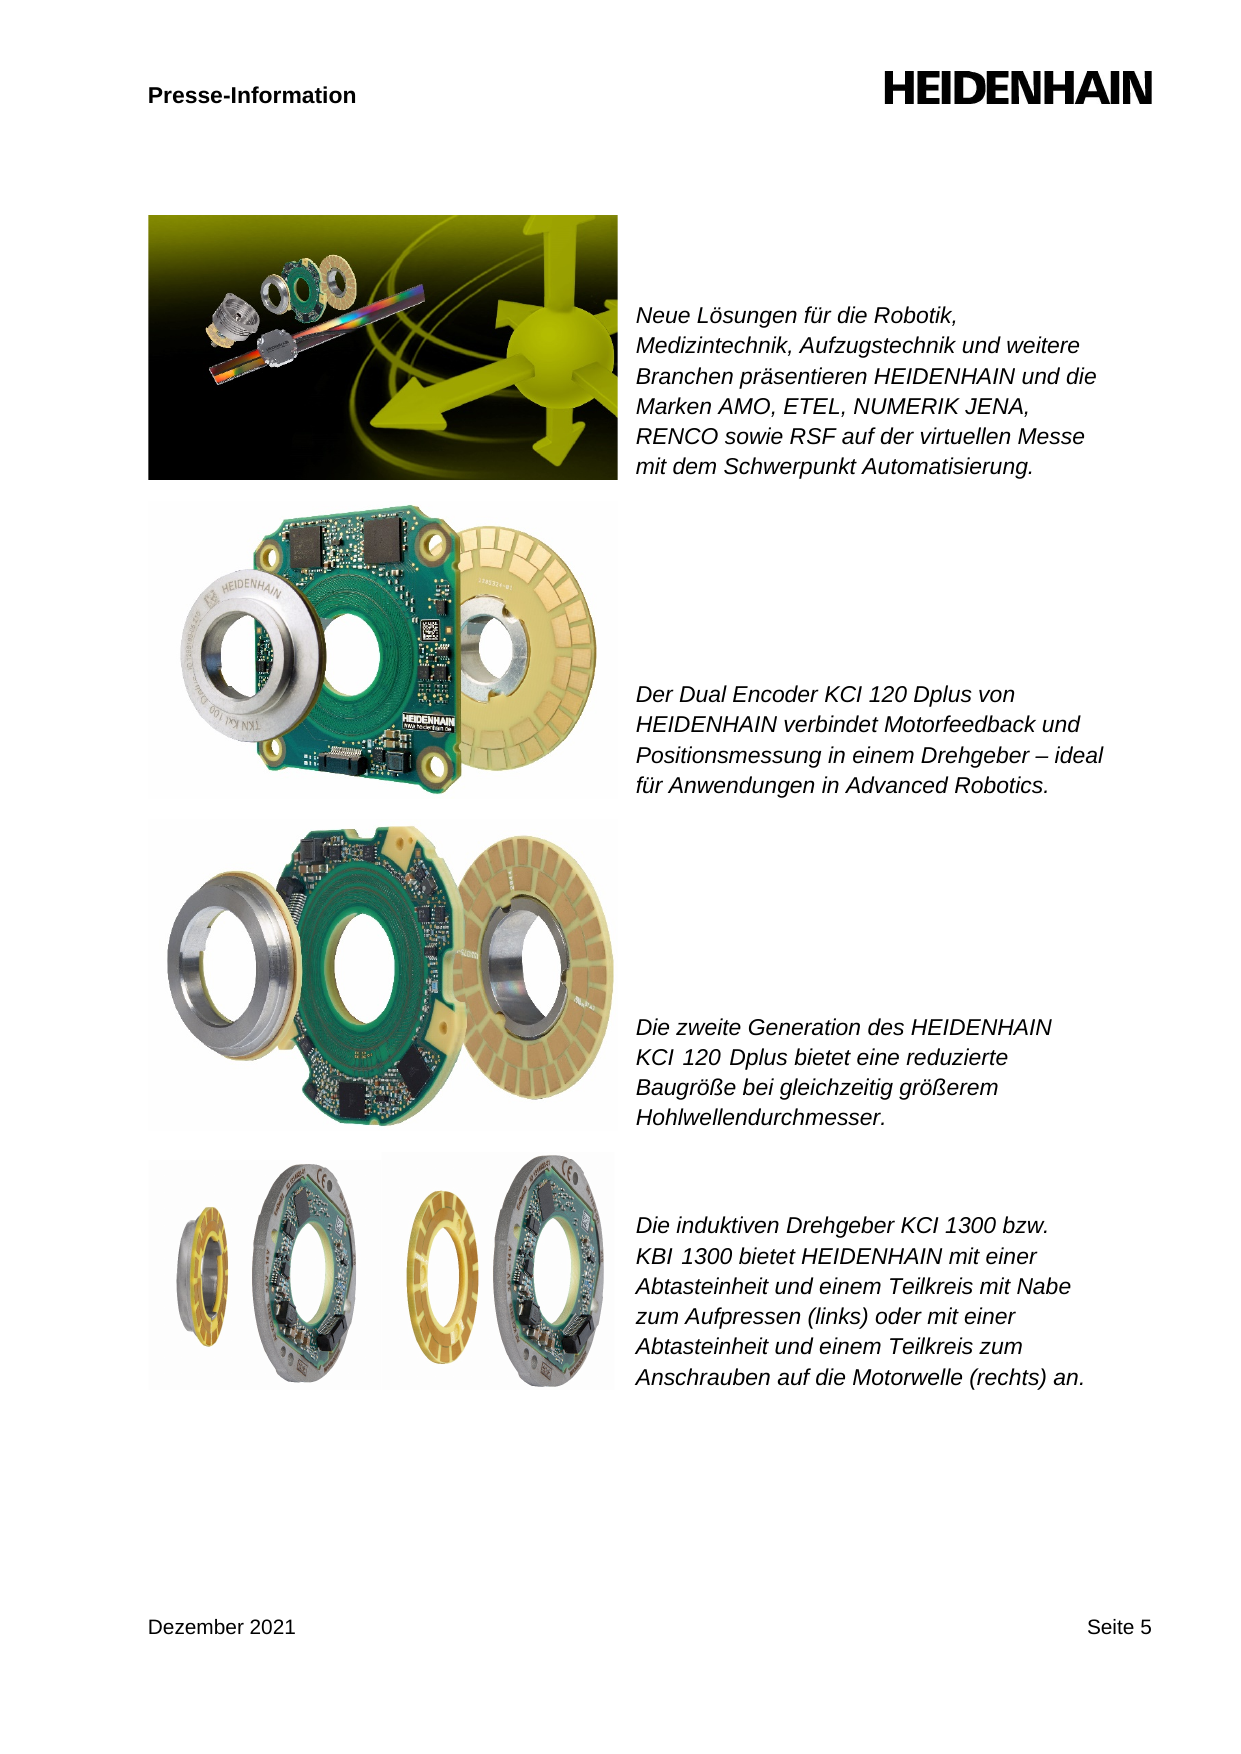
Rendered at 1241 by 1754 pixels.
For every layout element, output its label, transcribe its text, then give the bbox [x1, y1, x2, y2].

table_cell [148, 811, 635, 1143]
table_header Neue Lösungen für die Robotik, Medizintechnik, Aufzugstechnik und weitere Branchen präsentieren HEIDENHAIN und die Marken AMO, ETEL, NUMERIK JENA, RENCO sowie RSF auf der virtuellen Messe mit dem Schwerpunkt Automatisierung. [635, 207, 1122, 492]
picture [148, 819, 618, 1131]
table_header [148, 207, 635, 492]
table_cell [148, 1143, 635, 1403]
picture [148, 501, 618, 799]
table_cell Der Dual Encoder KCI 120 Dplus von HEIDENHAIN verbindet Motorfeedback und Positionsmessung in einem Drehgeber – ideal für Anwendungen in Advanced Robotics. [635, 493, 1122, 811]
picture [148, 1152, 615, 1390]
picture [148, 215, 618, 480]
table_cell Die induktiven Drehgeber KCI 1300 bzw. KBI 1300 bietet HEIDENHAIN mit einer Abtasteinheit und einem Teilkreis mit Nabe zum Aufpressen (links) oder mit einer Abtasteinheit und einem Teilkreis zum Anschrauben auf die Motorwelle (rechts) an. [635, 1143, 1122, 1403]
table_cell [148, 493, 635, 811]
picture [884, 71, 1152, 104]
table_cell Die zweite Generation des HEIDENHAIN KCI 120 Dplus bietet eine reduzierte Baugröße bei gleichzeitig größerem Hohlwellendurchmesser. [635, 811, 1122, 1143]
